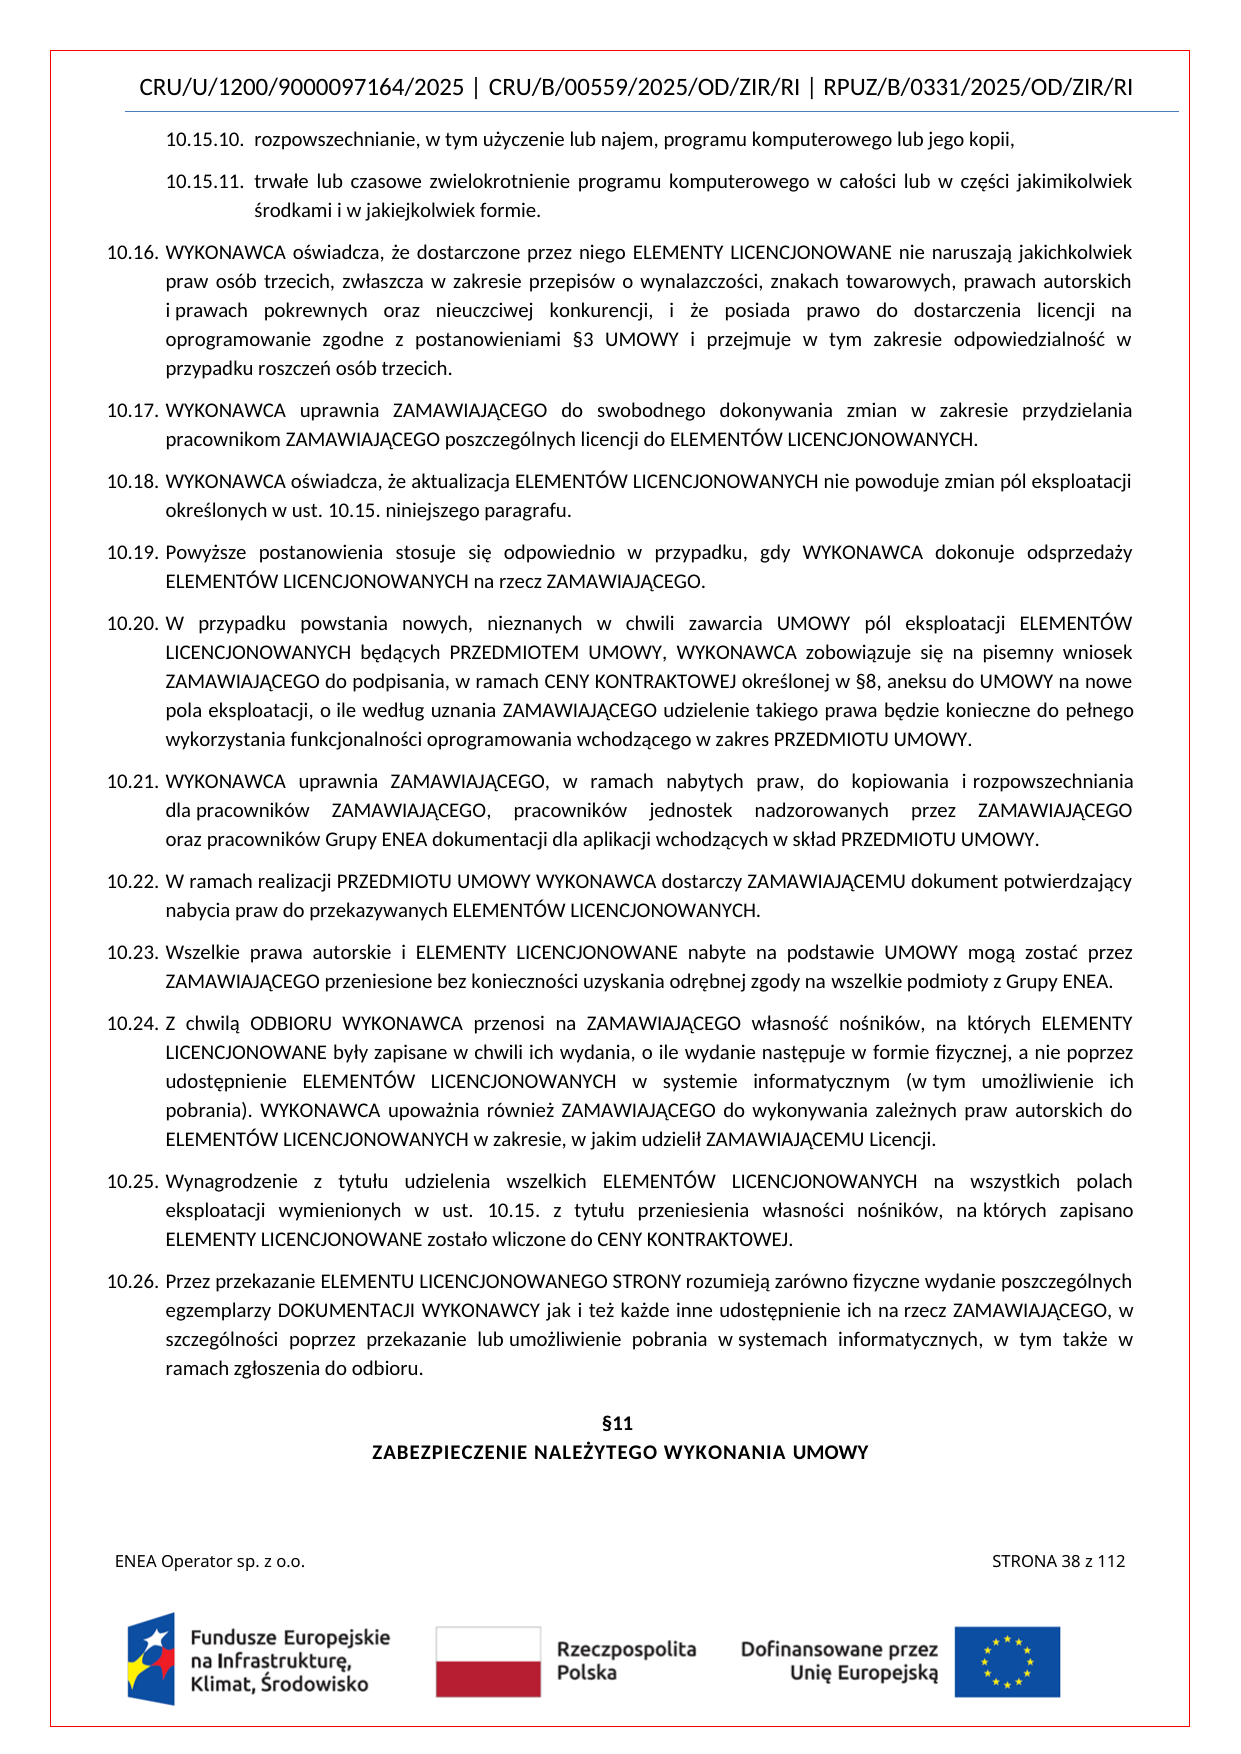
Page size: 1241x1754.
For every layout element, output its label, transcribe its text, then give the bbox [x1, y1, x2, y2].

list rozpowszechnianie, w tym użyczenie lub najem, programu komputerowego lub jego kopii, [165, 126, 1134, 152]
list WYKONAWCA oświadcza, że aktualizacja ELEMENTÓW LICENCJONOWANYCH nie powoduje zmian pól eksploatacji określonych w ust. 10.15. niniejszego paragrafu. [106, 468, 1134, 523]
list WYKONAWCA uprawnia ZAMAWIAJĄCEGO, w ramach nabytych praw, do kopiowania i rozpowszechniania dla pracowników ZAMAWIAJĄCEGO, pracowników jednostek nadzorowanych przez ZAMAWIAJĄCEGO oraz pracowników Grupy ENEA dokumentacji dla aplikacji wchodzących w skład PRZEDMIOTU UMOWY. [106, 768, 1134, 852]
list W przypadku powstania nowych, nieznanych w chwili zawarcia UMOWY pól eksploatacji ELEMENTÓW LICENCJONOWANYCH będących PRZEDMIOTEM UMOWY, WYKONAWCA zobowiązuje się na pisemny wniosek ZAMAWIAJĄCEGO do podpisania, w ramach CENY KONTRAKTOWEJ określonej w §8, aneksu do UMOWY na nowe pola eksploatacji, o ile według uznania ZAMAWIAJĄCEGO udzielenie takiego prawa będzie konieczne do pełnego wykorzystania funkcjonalności oprogramowania wchodzącego w zakres PRZEDMIOTU UMOWY. [106, 610, 1134, 752]
list W ramach realizacji PRZEDMIOTU UMOWY WYKONAWCA dostarczy ZAMAWIAJĄCEMU dokument potwierdzający nabycia praw do przekazywanych ELEMENTÓW LICENCJONOWANYCH. [106, 868, 1134, 923]
list Z chwilą ODBIORU WYKONAWCA przenosi na ZAMAWIAJĄCEGO własność nośników, na których ELEMENTY LICENCJONOWANE były zapisane w chwili ich wydania, o ile wydanie następuje w formie fizycznej, a nie poprzez udostępnienie ELEMENTÓW LICENCJONOWANYCH w systemie informatycznym (w tym umożliwienie ich pobrania). WYKONAWCA upoważnia również ZAMAWIAJĄCEGO do wykonywania zależnych praw autorskich do ELEMENTÓW LICENCJONOWANYCH w zakresie, w jakim udzielił ZAMAWIAJĄCEMU Licencji. [106, 1010, 1134, 1152]
list WYKONAWCA oświadcza, że dostarczone przez niego ELEMENTY LICENCJONOWANE nie naruszają jakichkolwiek praw osób trzecich, zwłaszcza w zakresie przepisów o wynalazczości, znakach towarowych, prawach autorskich i prawach pokrewnych oraz nieuczciwej konkurencji, i że posiada prawo do dostarczenia licencji na oprogramowanie zgodne z postanowieniami §3 UMOWY i przejmuje w tym zakresie odpowiedzialność w przypadku roszczeń osób trzecich. [106, 239, 1134, 381]
list Wynagrodzenie z tytułu udzielenia wszelkich ELEMENTÓW LICENCJONOWANYCH na wszystkich polach eksploatacji wymienionych w ust. 10.15. z tytułu przeniesienia własności nośników, na których zapisano ELEMENTY LICENCJONOWANE zostało wliczone do CENY KONTRAKTOWEJ. [106, 1168, 1134, 1252]
picture [106, 1589, 1074, 1726]
list Przez przekazanie ELEMENTU LICENCJONOWANEGO STRONY rozumieją zarówno fizyczne wydanie poszczególnych egzemplarzy DOKUMENTACJI WYKONAWCY jak i też każde inne udostępnienie ich na rzecz ZAMAWIAJĄCEGO, w szczególności poprzez przekazanie lub umożliwienie pobrania w systemach informatycznych, w tym także w ramach zgłoszenia do odbioru. [106, 1268, 1134, 1381]
text ZABEZPIECZENIE NALEŻYTEGO WYKONANIA UMOWY [106, 1439, 1134, 1464]
list WYKONAWCA uprawnia ZAMAWIAJĄCEGO do swobodnego dokonywania zmian w zakresie przydzielania pracownikom ZAMAWIAJĄCEGO poszczególnych licencji do ELEMENTÓW LICENCJONOWANYCH. [106, 397, 1134, 452]
list Wszelkie prawa autorskie i ELEMENTY LICENCJONOWANE nabyte na podstawie UMOWY mogą zostać przez ZAMAWIAJĄCEGO przeniesione bez konieczności uzyskania odrębnej zgody na wszelkie podmioty z Grupy ENEA. [106, 939, 1134, 993]
list Powyższe postanowienia stosuje się odpowiednio w przypadku, gdy WYKONAWCA dokonuje odsprzedaży ELEMENTÓW LICENCJONOWANYCH na rzecz ZAMAWIAJĄCEGO. [106, 539, 1134, 593]
list trwałe lub czasowe zwielokrotnienie programu komputerowego w całości lub w części jakimikolwiek środkami i w jakiejkolwiek formie. [165, 168, 1134, 223]
